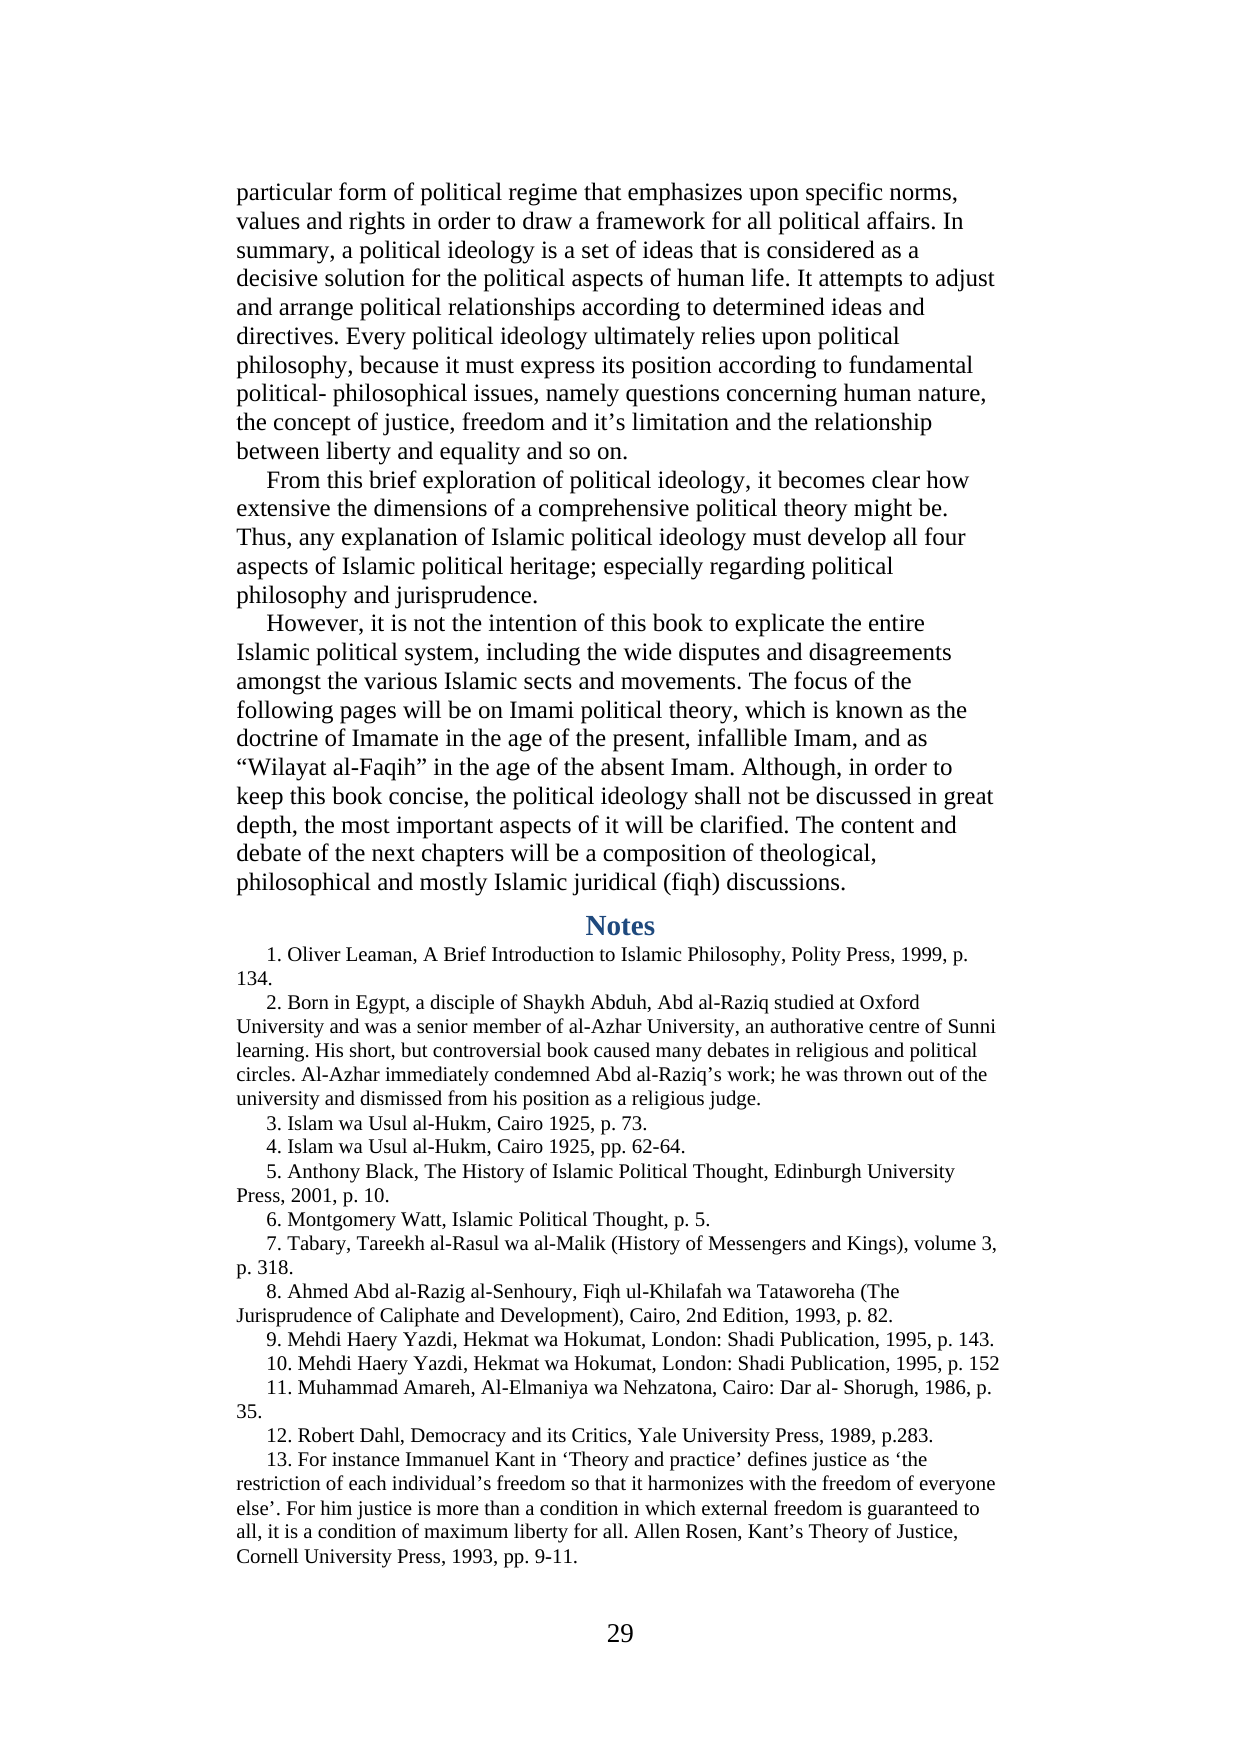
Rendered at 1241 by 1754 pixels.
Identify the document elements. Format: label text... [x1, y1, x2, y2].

text 10. Mehdi Haery Yazdi, Hekmat wa Hokumat, London: Shadi Publication, 1995, p. 152 [236, 1351, 1004, 1375]
text 3. Islam wa Usul al-Hukm, Cairo 1925, p. 73. [236, 1110, 1004, 1134]
text 9. Mehdi Haery Yazdi, Hekmat wa Hokumat, London: Shadi Publication, 1995, p. 143. [236, 1327, 1004, 1351]
text 8. Ahmed Abd al-Razig al-Senhoury, Fiqh ul-Khilafah wa Tataworeha (The Jurisprudence of Caliphate and Development), Cairo, 2nd Edition, 1993, p. 82. [236, 1279, 1004, 1327]
text 13. For instance Immanuel Kant in ‘Theory and practice’ defines justice as ‘the restriction of each individual’s freedom so that it harmonizes with the freedom of everyone else’. For him justice is more than a condition in which external freedom is guaranteed to all, it is a condition of maximum liberty for all. Allen Rosen, Kant’s Theory of Justice, Cornell University Press, 1993, pp. 9-11. [236, 1447, 1004, 1568]
text From this brief exploration of political ideology, it becomes clear how extensive the dimensions of a comprehensive political theory might be. Thus, any explanation of Islamic political ideology must develop all four aspects of Islamic political heritage; especially regarding political philosophy and jurisprudence. [236, 465, 1004, 608]
text 12. Robert Dahl, Democracy and its Critics, Yale University Press, 1989, p.283. [236, 1423, 1004, 1447]
text 6. Montgomery Watt, Islamic Political Thought, p. 5. [236, 1207, 1004, 1231]
text 7. Tabary, Tareekh al-Rasul wa al-Malik (History of Messengers and Kings), volume 3, p. 318. [236, 1231, 1004, 1279]
subtitle Notes [236, 908, 1004, 942]
text 11. Muhammad Amareh, Al-Elmaniya wa Nehzatona, Cairo: Dar al- Shorugh, 1986, p. 35. [236, 1375, 1004, 1423]
text 1. Oliver Leaman, A Brief Introduction to Islamic Philosophy, Polity Press, 1999, p. 134. [236, 942, 1004, 990]
text 2. Born in Egypt, a disciple of Shaykh Abduh, Abd al-Raziq studied at Oxford University and was a senior member of al-Azhar University, an authorative centre of Sunni learning. His short, but controversial book caused many debates in religious and political circles. Al-Azhar immediately condemned Abd al-Raziq’s work; he was thrown out of the university and dismissed from his position as a religious judge. [236, 990, 1004, 1110]
text 4. Islam wa Usul al-Hukm, Cairo 1925, pp. 62-64. [236, 1134, 1004, 1158]
text However, it is not the intention of this book to explicate the entire Islamic political system, including the wide disputes and disagreements amongst the various Islamic sects and movements. The focus of the following pages will be on Imami political theory, which is known as the doctrine of Imamate in the age of the present, infallible Imam, and as “Wilayat al-Faqih” in the age of the absent Imam. Although, in order to keep this book concise, the political ideology shall not be discussed in great depth, the most important aspects of it will be clarified. The content and debate of the next chapters will be a composition of theological, philosophical and mostly Islamic juridical (fiqh) discussions. [236, 608, 1004, 896]
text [236, 177, 1004, 465]
text 5. Anthony Black, The History of Islamic Political Thought, Edinburgh University Press, 2001, p. 10. [236, 1158, 1004, 1207]
